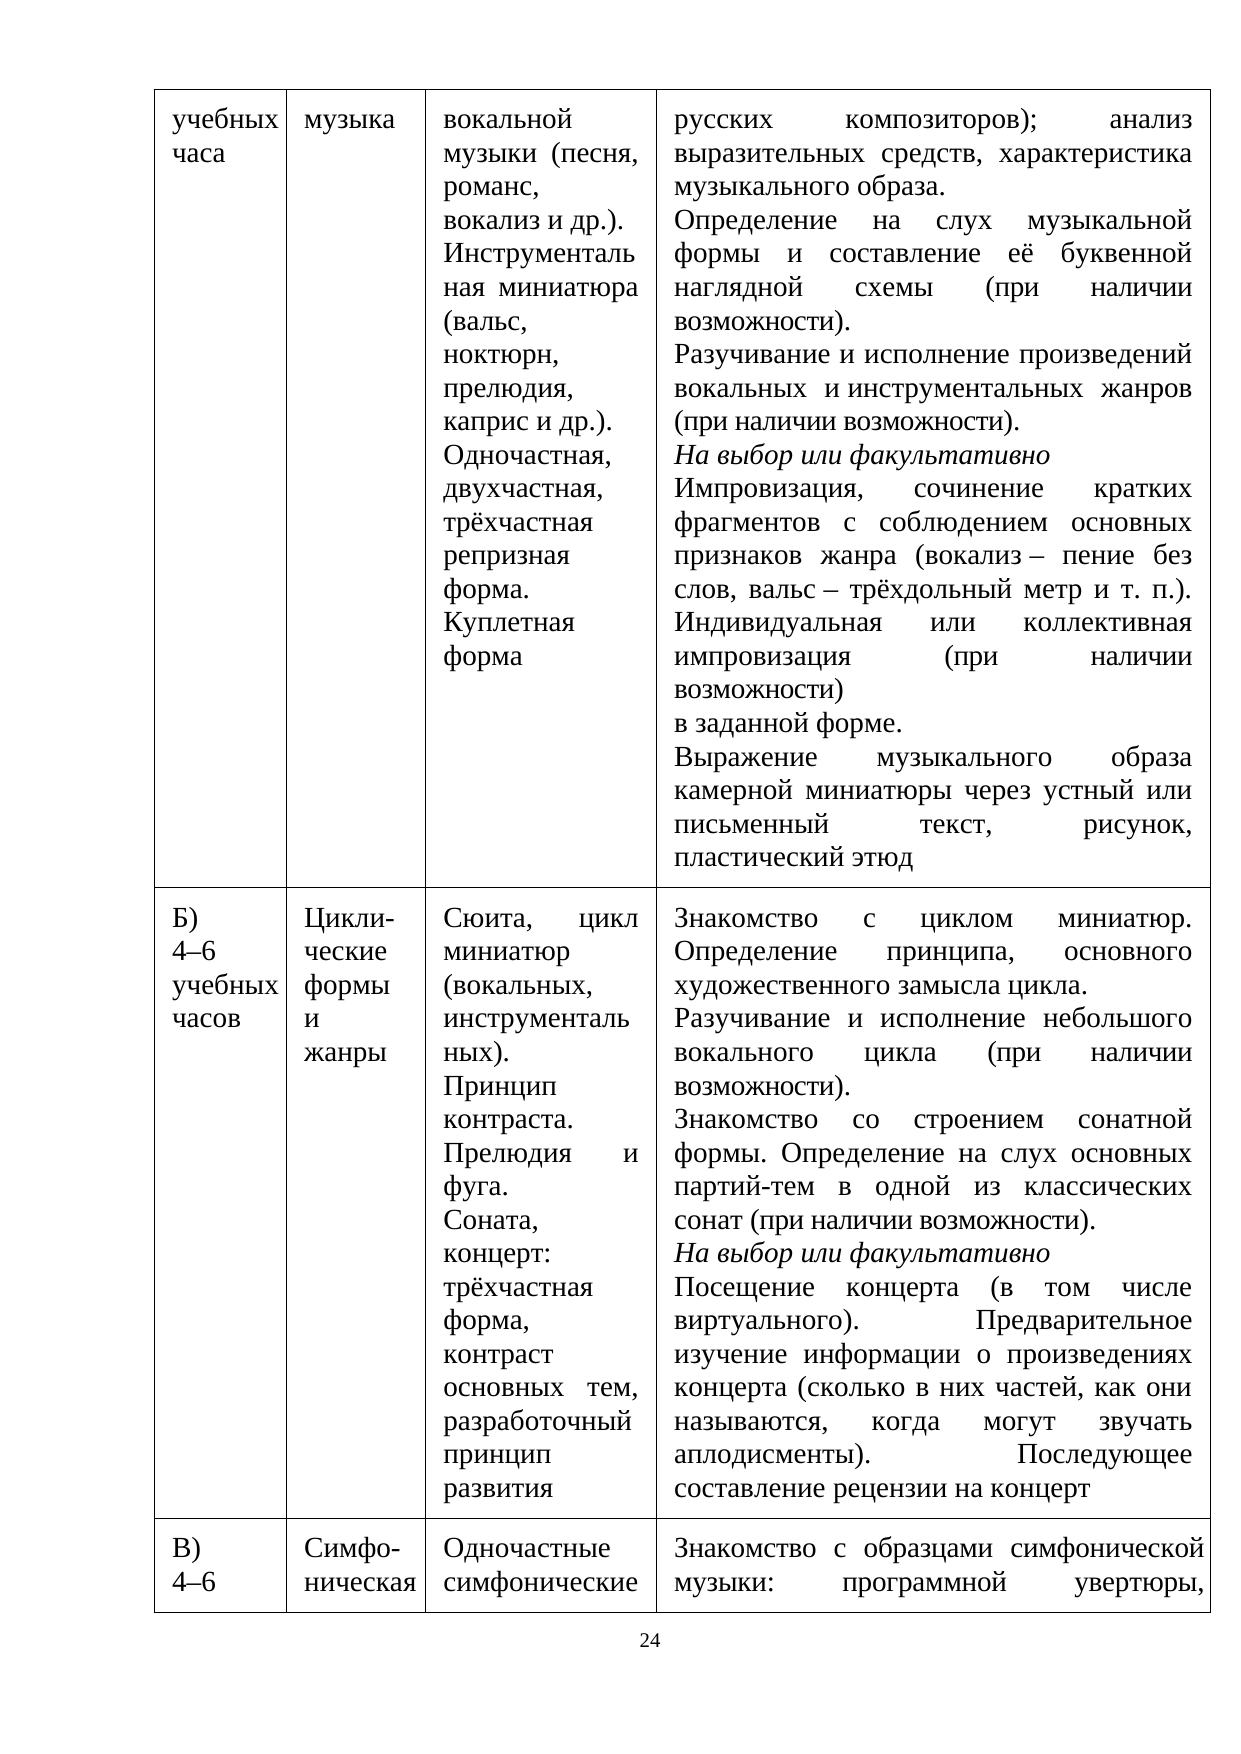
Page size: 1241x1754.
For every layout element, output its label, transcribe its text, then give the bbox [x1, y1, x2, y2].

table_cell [657, 90, 1210, 887]
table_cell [155, 1519, 286, 1612]
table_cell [426, 1519, 656, 1612]
table_cell Цикли-ческие формы и жанры [287, 888, 425, 1518]
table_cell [287, 1519, 425, 1612]
table_cell Б) 4–6 учебных часов [155, 888, 286, 1518]
table_cell А) 3–4 учебных часа [155, 90, 286, 887]
table_cell Знакомство с циклом миниатюр. Определение принципа, основного художественного замысла цикла. Разучивание и исполнение небольшого вокального цикла (при наличии возможности). Знакомство со строением сонатной формы. Определение на слух основных партий-тем в одной из классических сонат (при наличии возможности). На выбор или факультативно Посещение концерта (в том числе виртуального). Предварительное изучение информации о произведениях концерта (сколько в них частей, как они называются, когда могут звучать аплодисменты). Последующее составление рецензии на концерт [657, 888, 1210, 1518]
table_cell Камер-ная музыка [287, 90, 425, 887]
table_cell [426, 90, 656, 887]
table_cell Сюита, цикл миниатюр (вокальных, инструментальных). Принцип контраста. Прелюдия и фуга. Соната, концерт: трёхчастная форма, контраст основных тем, разработочный принцип развития [426, 888, 656, 1518]
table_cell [657, 1519, 1210, 1612]
